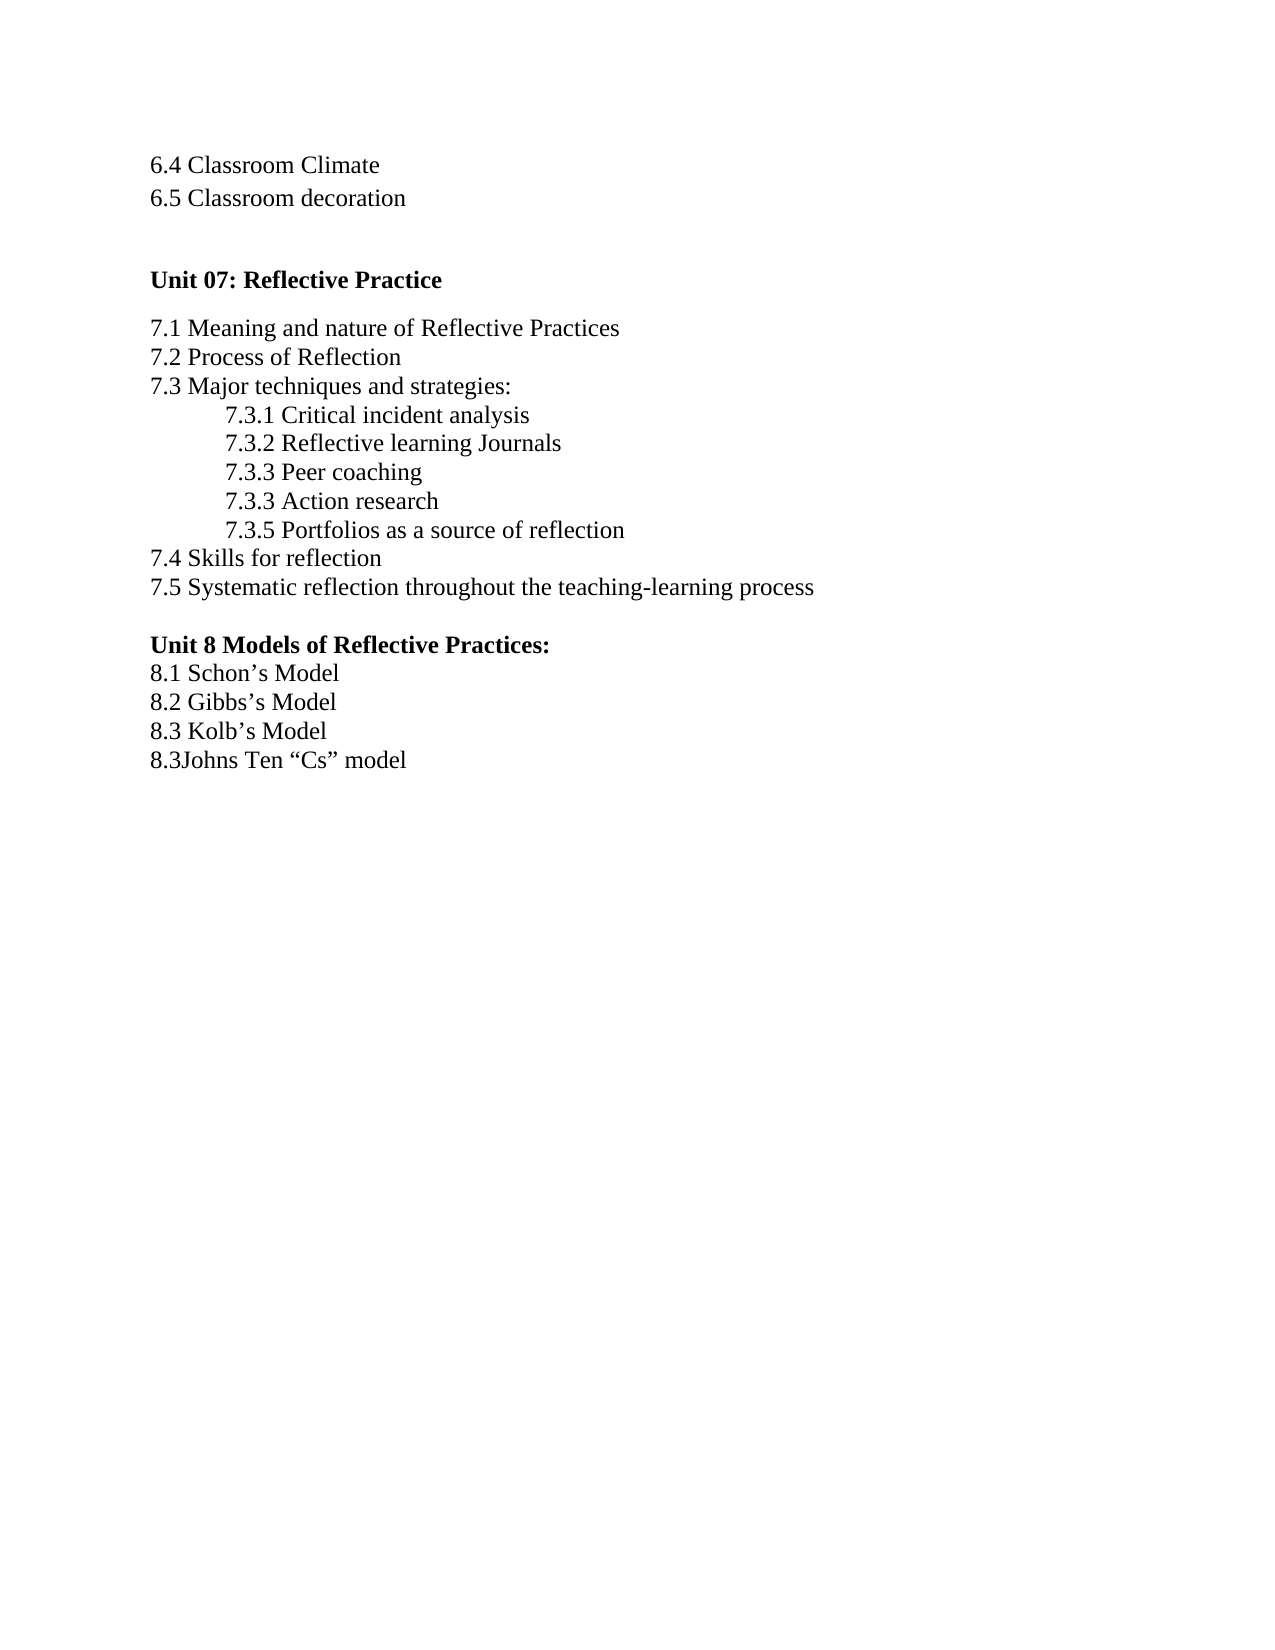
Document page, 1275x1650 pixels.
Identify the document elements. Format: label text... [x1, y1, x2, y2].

list Classroom Climate [150, 150, 1125, 179]
text 7.3.1 Critical incident analysis [150, 400, 1125, 428]
text 7.5 Systematic reflection throughout the teaching-learning process [150, 572, 1125, 601]
text 8.3Johns Ten “Cs” model [150, 745, 1125, 773]
text 7.1 Meaning and nature of Reflective Practices [150, 313, 1125, 342]
text 7.3.5 Portfolios as a source of reflection [150, 515, 1125, 543]
list Classroom decoration [150, 183, 1125, 212]
text Unit 8 Models of Reflective Practices: [150, 630, 1125, 658]
text 7.3.3 Peer coaching [150, 457, 1125, 486]
text 7.3 Major techniques and strategies: [150, 371, 1125, 400]
text Unit 07: Reflective Practice [150, 266, 1125, 294]
text 8.2 Gibbs’s Model [150, 687, 1125, 716]
text 7.4 Skills for reflection [150, 543, 1125, 572]
text 8.3 Kolb’s Model [150, 716, 1125, 745]
text 7.2 Process of Reflection [150, 342, 1125, 371]
text 8.1 Schon’s Model [150, 658, 1125, 687]
text 7.3.2 Reflective learning Journals [150, 428, 1125, 457]
text 7.3.3 Action research [150, 486, 1125, 515]
